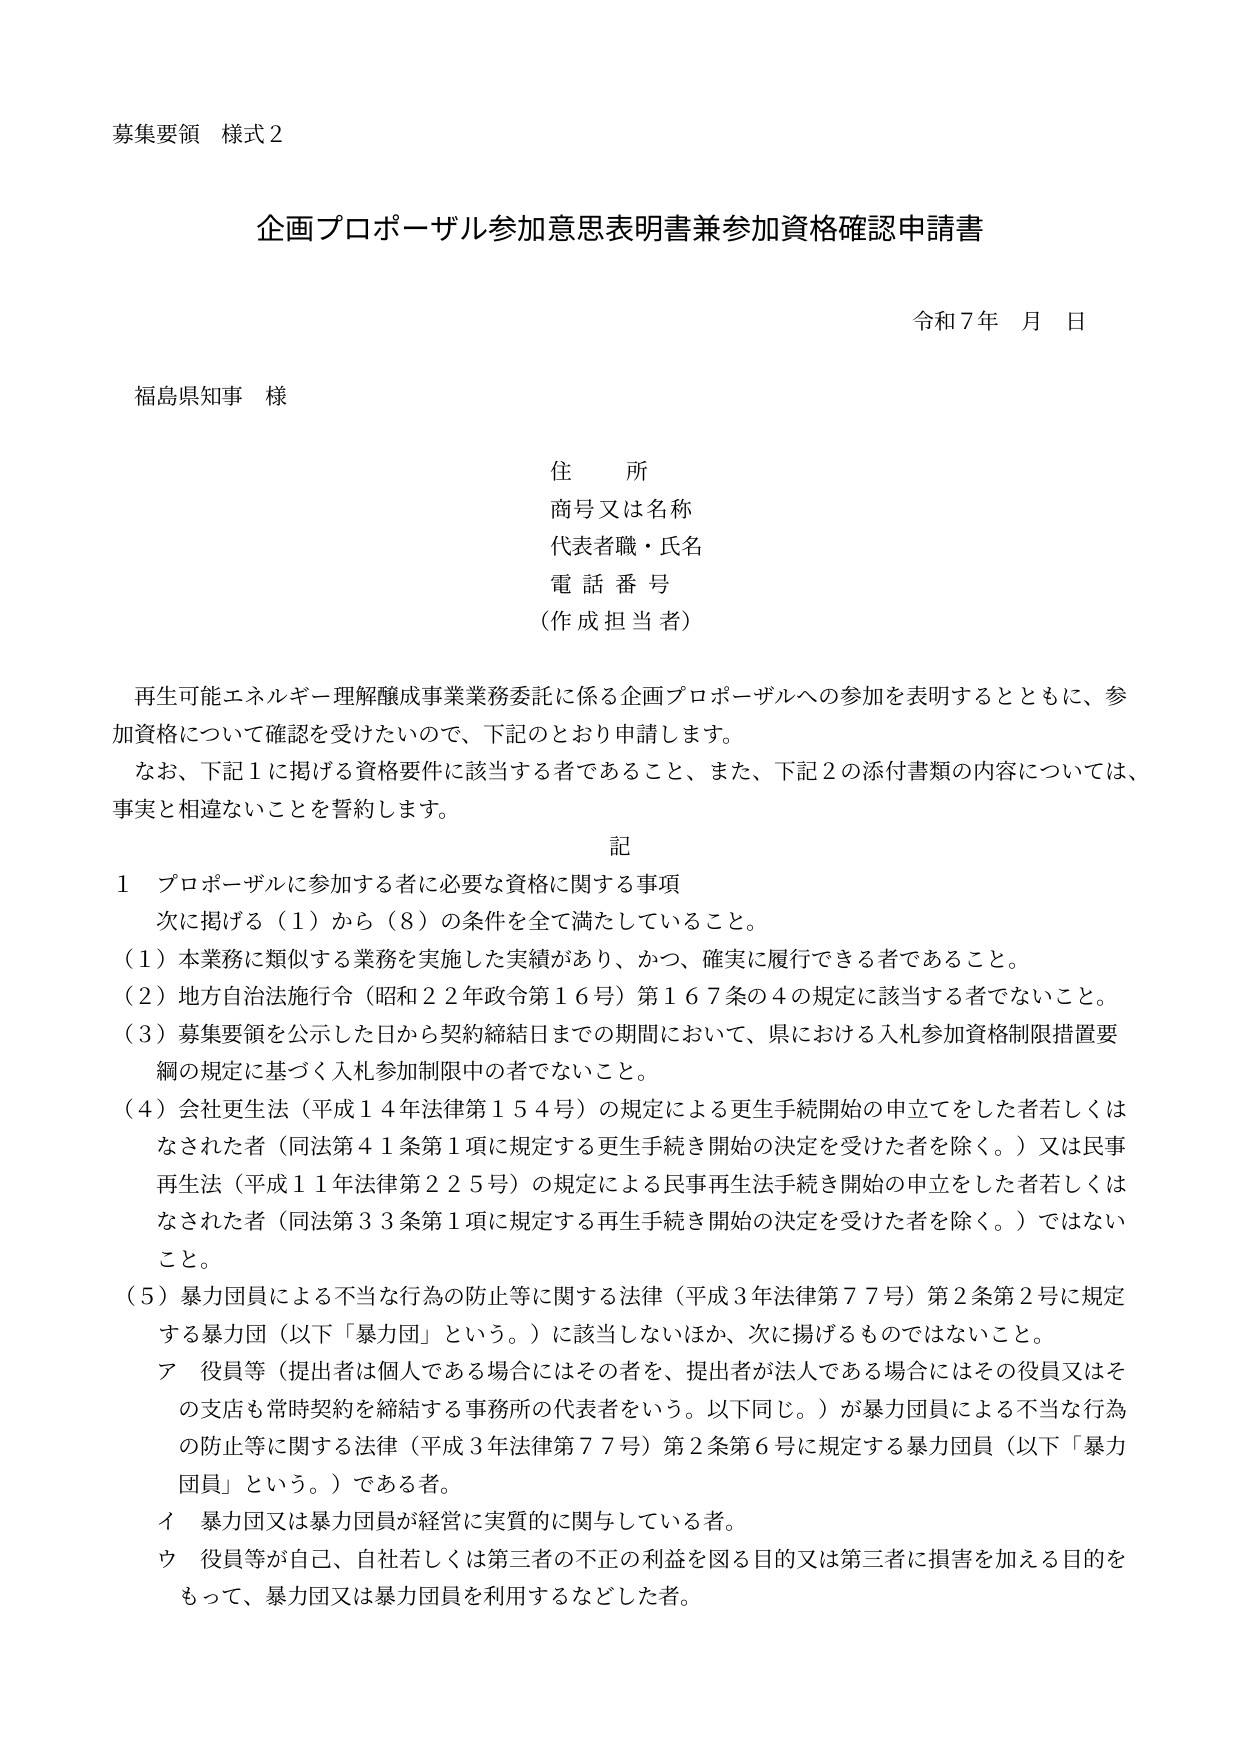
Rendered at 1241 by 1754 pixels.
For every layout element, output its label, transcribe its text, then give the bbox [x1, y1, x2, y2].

text ア 役員等（提出者は個人である場合にはその者を、提出者が法人である場合にはその役員又はその支店も常時契約を締結する事務所の代表者をいう。以下同じ。）が暴力団員による不当な行為の防止等に関する法律（平成３年法律第７７号）第２条第６号に規定する暴力団員（以下「暴力団員」という。）である者。 [134, 1352, 1128, 1502]
text （１）本業務に類似する業務を実施した実績があり、かつ、確実に履行できる者であること。 [112, 939, 1128, 977]
text ウ 役員等が自己、自社若しくは第三者の不正の利益を図る目的又は第三者に損害を加える目的をもって、暴力団又は暴力団員を利用するなどした者。 [134, 1539, 1128, 1614]
text （５）暴力団員による不当な行為の防止等に関する法律（平成３年法律第７７号）第２条第２号に規定する暴力団（以下「暴力団」という。）に該当しないほか、次に揚げるものではないこと。 [114, 1277, 1128, 1352]
text 記 [112, 827, 1128, 864]
text 電話番号 [550, 564, 1128, 602]
text 募集要領 様式２ [112, 114, 1128, 152]
text 商号又は名称 [550, 489, 1128, 527]
text 次に掲げる（１）から（８）の条件を全て満たしていること。 [134, 902, 1128, 939]
text なお、下記１に掲げる資格要件に該当する者であること、また、下記２の添付書類の内容については、事実と相違ないことを誓約します。 [112, 752, 1128, 827]
text イ 暴力団又は暴力団員が経営に実質的に関与している者。 [134, 1502, 1128, 1539]
text （作成担当者） [112, 602, 1128, 639]
text （２）地方自治法施行令（昭和２２年政令第１６号）第１６７条の４の規定に該当する者でないこと。 [112, 977, 1128, 1014]
text １ プロポーザルに参加する者に必要な資格に関する事項 [112, 864, 1128, 902]
text 令和７年 月 日 [112, 302, 1087, 339]
text 福島県知事 様 [112, 377, 1128, 414]
text 企画プロポーザル参加意思表明書兼参加資格確認申請書 [112, 189, 1128, 264]
text 再生可能エネルギー理解醸成事業業務委託に係る企画プロポーザルへの参加を表明するとともに、参加資格について確認を受けたいので、下記のとおり申請します。 [112, 677, 1128, 752]
text （３）募集要領を公示した日から契約締結日までの期間において、県における入札参加資格制限措置要 [112, 1014, 1128, 1052]
text 代表者職・氏名 [550, 527, 1128, 564]
text （４）会社更生法（平成１４年法律第１５４号）の規定による更生手続開始の申立てをした者若しくはなされた者（同法第４１条第１項に規定する更生手続き開始の決定を受けた者を除く。）又は民事再生法（平成１１年法律第２２５号）の規定による民事再生法手続き開始の申立をした者若しくはなされた者（同法第３３条第１項に規定する再生手続き開始の決定を受けた者を除く。）ではないこと。 [112, 1089, 1128, 1277]
text 綱の規定に基づく入札参加制限中の者でないこと。 [156, 1052, 1128, 1089]
text 住所 [550, 452, 1128, 489]
